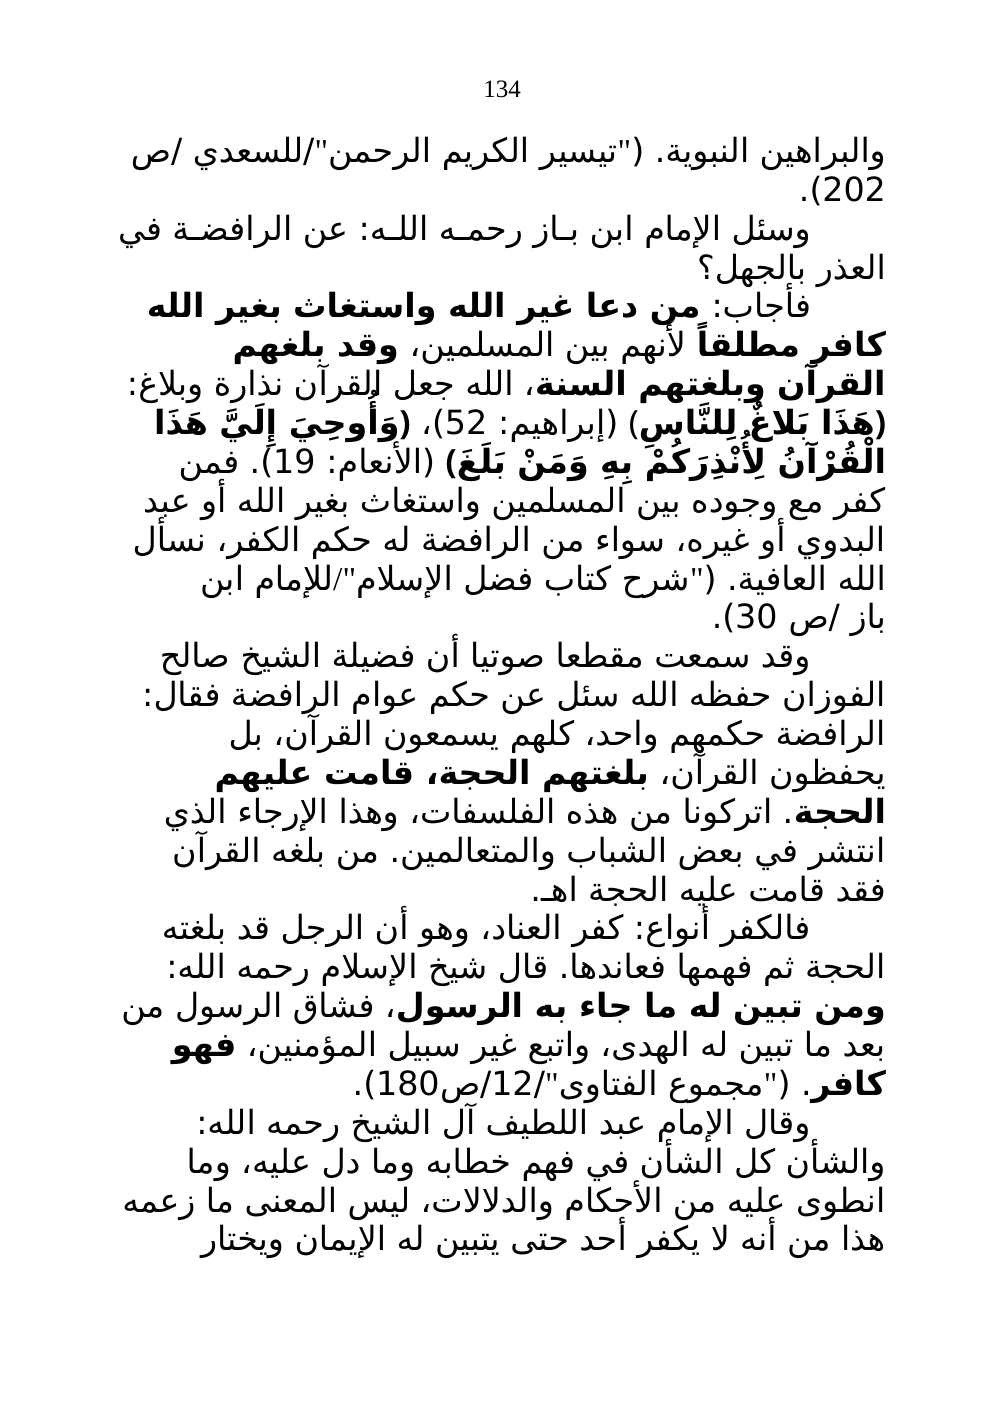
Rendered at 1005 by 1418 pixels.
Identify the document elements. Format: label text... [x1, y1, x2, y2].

text وسئل الإمام ابن باز رحمه الله: عن الرافضة في العذر بالجهل؟ [118, 209, 886, 287]
text فالكفر أنواع: كفر العناد، وهو أن الرجل قد بلغته الحجة ثم فهمها فعاندها. قال شيخ الإسلام رحمه الله: ومن تبين له ما جاء به الرسول، فشاق الرسول من بعد ما تبين له الهدى، واتبع غير سبيل المؤمنين، فهو كافر. ("مجموع الفتاوى"/12/ص180). [118, 909, 886, 1103]
text وقد سمعت مقطعا صوتيا أن فضيلة الشيخ صالح الفوزان حفظه الله سئل عن حكم عوام الرافضة فقال: الرافضة حكمهم واحد، كلهم يسمعون القرآن، بل يحفظون القرآن، بلغتهم الحجة، قامت عليهم الحجة. اتركونا من هذه الفلسفات، وهذا الإرجاء الذي انتشر في بعض الشباب والمتعالمين. من بلغه القرآن فقد قامت عليه الحجة اهـ. [118, 637, 886, 909]
text فأجاب: من دعا غير الله واستغاث بغير الله كافر مطلقاً لأنهم بين المسلمين، وقد بلغهم القرآن وبلغتهم السنة، الله جعل القرآن نذارة وبلاغ: ﴿هَذَا بَلاغٌ لِلنَّاسِ﴾ (إبراهيم: 52)، ﴿وَأُوحِيَ إِلَيَّ هَذَا الْقُرْآنُ لِأُنْذِرَكُمْ بِهِ وَمَنْ بَلَغَ﴾ (الأنعام: 19). فمن كفر مع وجوده بين المسلمين واستغاث بغير الله أو عبد البدوي أو غيره، سواء من الرافضة له حكم الكفر، نسأل الله العافية. ("شرح كتاب فضل الإسلام"/للإمام ابن باز /ص 30). [118, 287, 886, 637]
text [118, 1103, 886, 1259]
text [118, 131, 886, 209]
